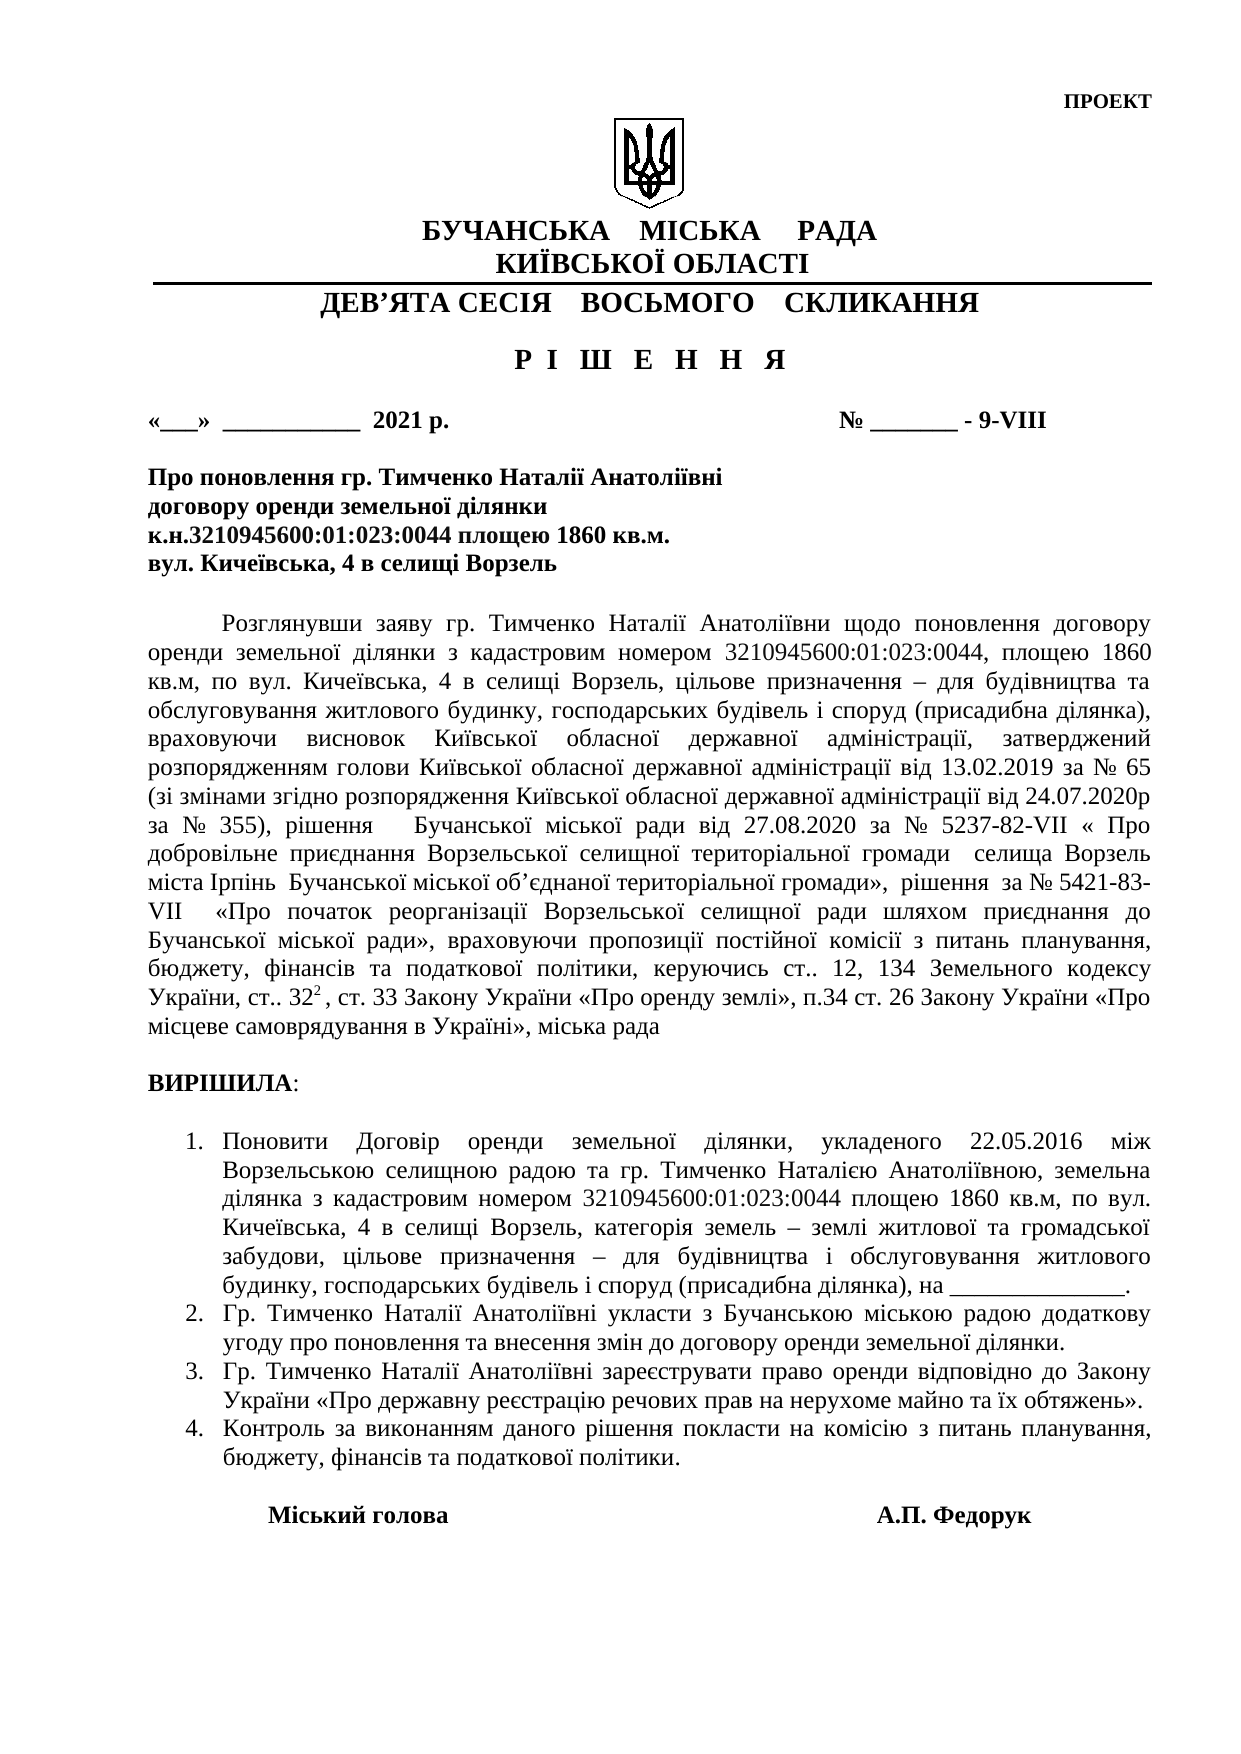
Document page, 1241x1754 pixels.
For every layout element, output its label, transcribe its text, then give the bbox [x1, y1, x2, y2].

text Розглянувши заяву гр. Тимченко Наталії Анатоліївни щодо поновлення договору оренди земельної ділянки з кадастровим номером 3210945600:01:023:0044, площею 1860 кв.м, по вул. Кичеївська, 4 в селищі Ворзель, цільове призначення – для будівництва та обслуговування житлового будинку, господарських будівель і споруд (присадибна ділянка), враховуючи висновок Київської обласної державної адміністрації, затверджений розпорядженням голови Київської обласної державної адміністрації від 13.02.2019 за № 65 (зі змінами згідно розпорядження Київської обласної державної адміністрації від 24.07.2020р за № 355), рішення Бучанської міської ради від 27.08.2020 за № 5237-82-VІІ « Про добровільне приєднання Ворзельської селищної територіальної громади селища Ворзель міста Ірпінь Бучанської міської об’єднаної територіальної громади», рішення за № 5421-83-VІІ «Про початок реорганізації Ворзельської селищної ради шляхом приєднання до Бучанської міської ради», враховуючи пропозиції постійної комісії з питань планування, бюджету, фінансів та податкової політики, керуючись ст.. 12, 134 Земельного кодексу України, ст.. 322 , ст. 33 Закону України «Про оренду землі», п.34 ст. 26 Закону України «Про місцеве самоврядування в Україні», міська рада [148, 608, 1152, 1040]
list Гр. Тимченко Наталії Анатоліївні зареєструвати право оренди відповідно до Закону України «Про державну реєстрацію речових прав на нерухоме майно та їх обтяжень». [185, 1356, 1152, 1413]
text Про поновлення гр. Тимченко Наталії Анатоліївні [148, 462, 1152, 491]
subtitle КИЇВСЬКОЇ ОБЛАСТІ [153, 246, 1152, 282]
list Контроль за виконанням даного рішення покласти на комісію з питань планування, бюджету, фінансів та податкової політики. [185, 1413, 1152, 1471]
text вул. Кичеївська, 4 в селищі Ворзель [148, 548, 1152, 577]
text ДЕВ’ЯТА СЕСІЯ ВОСЬМОГО СКЛИКАННЯ [148, 285, 1152, 318]
text БУЧАНСЬКА МІСЬКА РАДА [148, 213, 1152, 246]
text ВИРІШИЛА: [148, 1068, 1152, 1097]
subtitle ПРОЕКТ [148, 88, 1152, 113]
subtitle «___» ___________ 2021 р. № _______ - 9-VIIІ [148, 405, 1152, 433]
list Поновити Договір оренди земельної ділянки, укладеного 22.05.2016 між Ворзельською селищною радою та гр. Тимченко Наталією Анатоліївною, земельна ділянка з кадастровим номером 3210945600:01:023:0044 площею 1860 кв.м, по вул. Кичеївська, 4 в селищі Ворзель, категорія земель – землі житлової та громадської забудови, цільове призначення – для будівництва і обслуговування житлового будинку, господарських будівель і споруд (присадибна ділянка), на ______________. [185, 1126, 1152, 1298]
text договору оренди земельної ділянки [148, 491, 1152, 520]
subtitle Р І Ш Е Н Н Я [148, 342, 1152, 376]
list Гр. Тимченко Наталії Анатоліївні укласти з Бучанською міською радою додаткову угоду про поновлення та внесення змін до договору оренди земельної ділянки. [185, 1298, 1152, 1356]
text к.н.3210945600:01:023:0044 площею 1860 кв.м. [550, 520, 1152, 548]
subtitle Міський голова А.П. Федорук [148, 1500, 1152, 1528]
